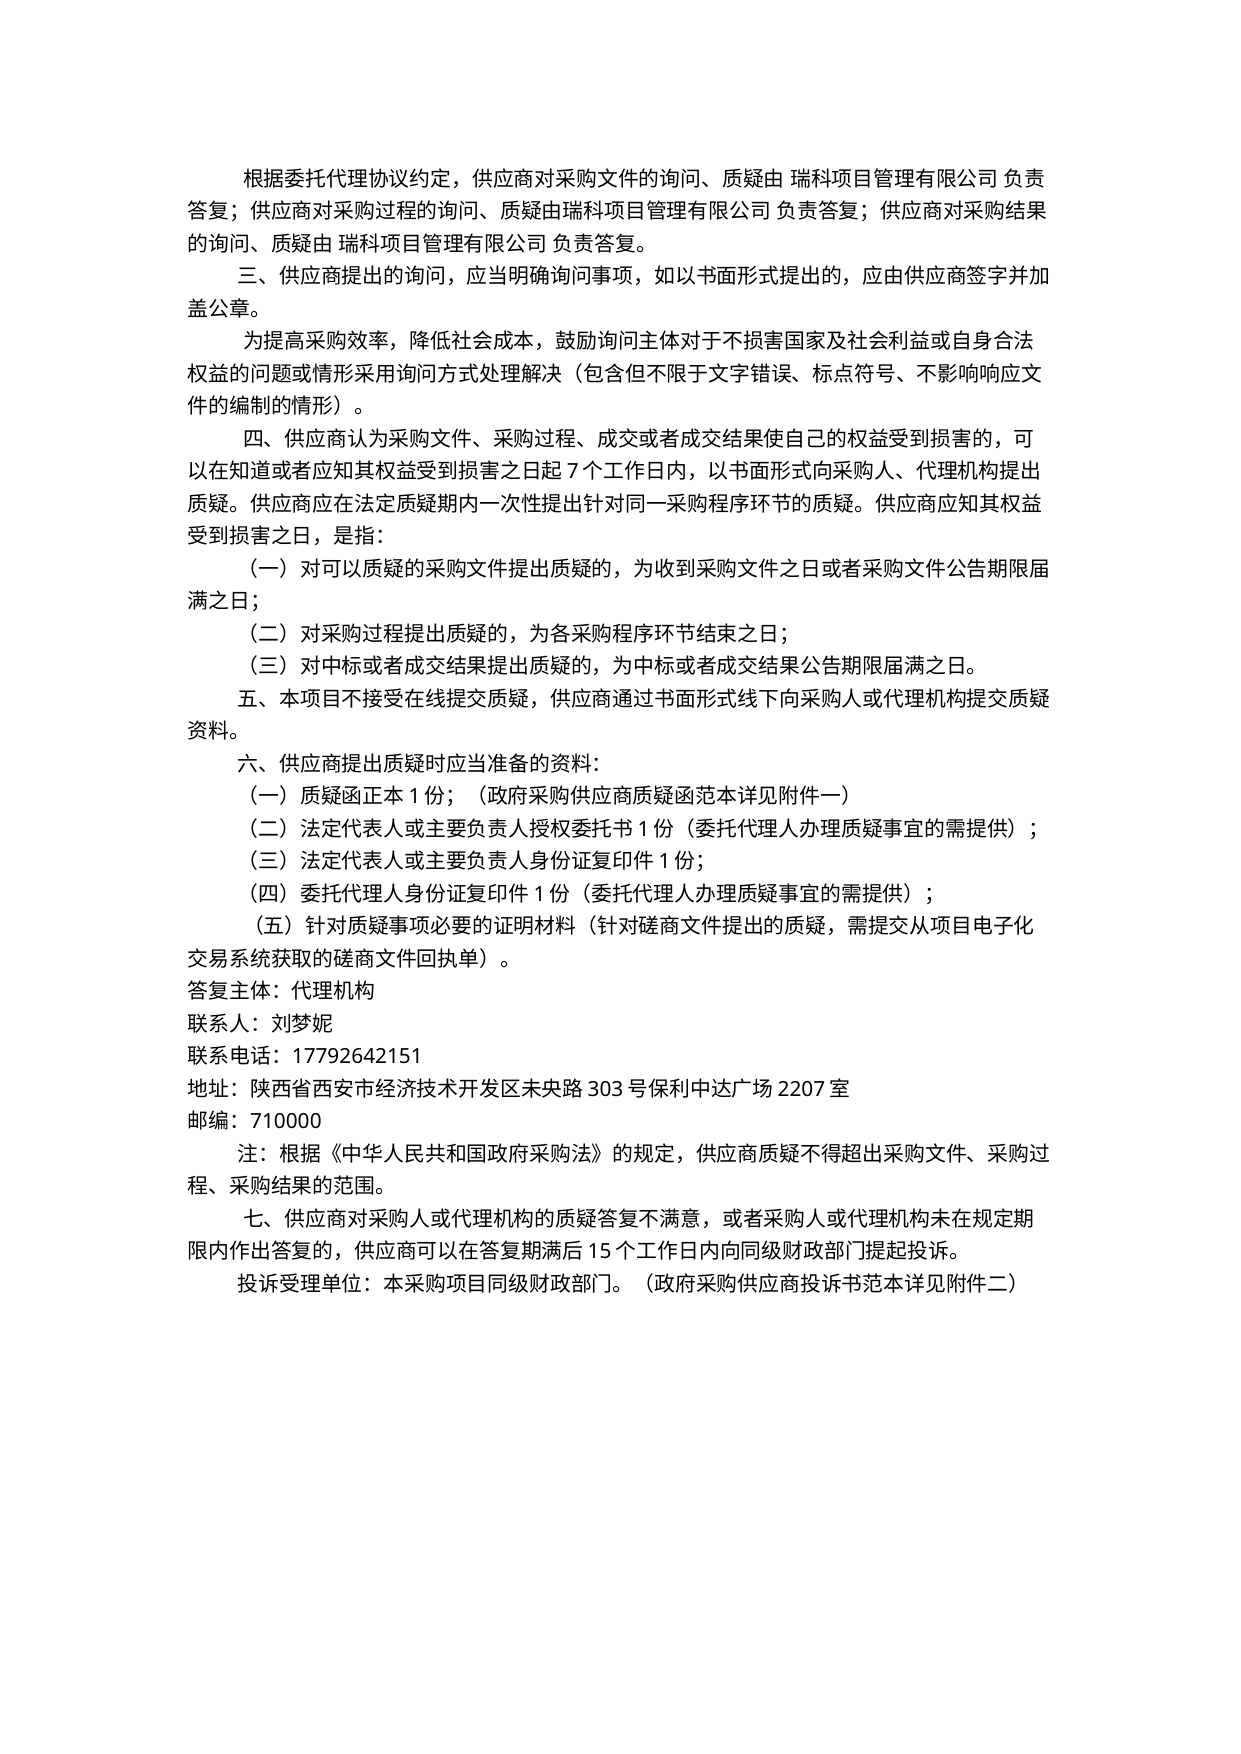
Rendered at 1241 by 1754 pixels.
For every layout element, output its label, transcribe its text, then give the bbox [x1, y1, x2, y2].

text 联系人：刘梦妮 [187, 1007, 1053, 1039]
text （三）法定代表人或主要负责人身份证复印件1份； [187, 844, 1053, 877]
text 为提高采购效率，降低社会成本，鼓励询问主体对于不损害国家及社会利益或自身合法权益的问题或情形采用询问方式处理解决（包含但不限于文字错误、标点符号、不影响响应文件的编制的情形）。 [187, 324, 1053, 422]
text 邮编：710000 [187, 1104, 1053, 1137]
text 投诉受理单位：本采购项目同级财政部门。（政府采购供应商投诉书范本详见附件二） [187, 1267, 1053, 1299]
text 六、供应商提出质疑时应当准备的资料： [187, 747, 1053, 779]
text （三）对中标或者成交结果提出质疑的，为中标或者成交结果公告期限届满之日。 [187, 649, 1053, 682]
text 五、本项目不接受在线提交质疑，供应商通过书面形式线下向采购人或代理机构提交质疑资料。 [187, 682, 1053, 747]
text （五）针对质疑事项必要的证明材料（针对磋商文件提出的质疑，需提交从项目电子化交易系统获取的磋商文件回执单）。 [187, 909, 1053, 974]
text （二）对采购过程提出质疑的，为各采购程序环节结束之日； [187, 617, 1053, 649]
text 七、供应商对采购人或代理机构的质疑答复不满意，或者采购人或代理机构未在规定期限内作出答复的，供应商可以在答复期满后15个工作日内向同级财政部门提起投诉。 [187, 1202, 1053, 1267]
text 注：根据《中华人民共和国政府采购法》的规定，供应商质疑不得超出采购文件、采购过程、采购结果的范围。 [187, 1137, 1053, 1202]
text 四、供应商认为采购文件、采购过程、成交或者成交结果使自己的权益受到损害的，可以在知道或者应知其权益受到损害之日起7个工作日内，以书面形式向采购人、代理机构提出质疑。供应商应在法定质疑期内一次性提出针对同一采购程序环节的质疑。供应商应知其权益受到损害之日，是指： [187, 422, 1053, 552]
text 三、供应商提出的询问，应当明确询问事项，如以书面形式提出的，应由供应商签字并加盖公章。 [187, 259, 1053, 324]
text 根据委托代理协议约定，供应商对采购文件的询问、质疑由 瑞科项目管理有限公司 负责答复；供应商对采购过程的询问、质疑由瑞科项目管理有限公司 负责答复；供应商对采购结果的询问、质疑由 瑞科项目管理有限公司 负责答复。 [187, 162, 1053, 259]
text （一）对可以质疑的采购文件提出质疑的，为收到采购文件之日或者采购文件公告期限届满之日； [187, 552, 1053, 617]
text 答复主体：代理机构 [187, 974, 1053, 1007]
text （四）委托代理人身份证复印件1份（委托代理人办理质疑事宜的需提供）； [187, 877, 1053, 909]
text 地址：陕西省西安市经济技术开发区未央路303号保利中达广场2207室 [187, 1072, 1053, 1104]
text 联系电话：17792642151 [187, 1039, 1053, 1072]
text （二）法定代表人或主要负责人授权委托书1份（委托代理人办理质疑事宜的需提供）； [187, 812, 1053, 844]
text （一）质疑函正本1份；（政府采购供应商质疑函范本详见附件一） [187, 779, 1053, 812]
